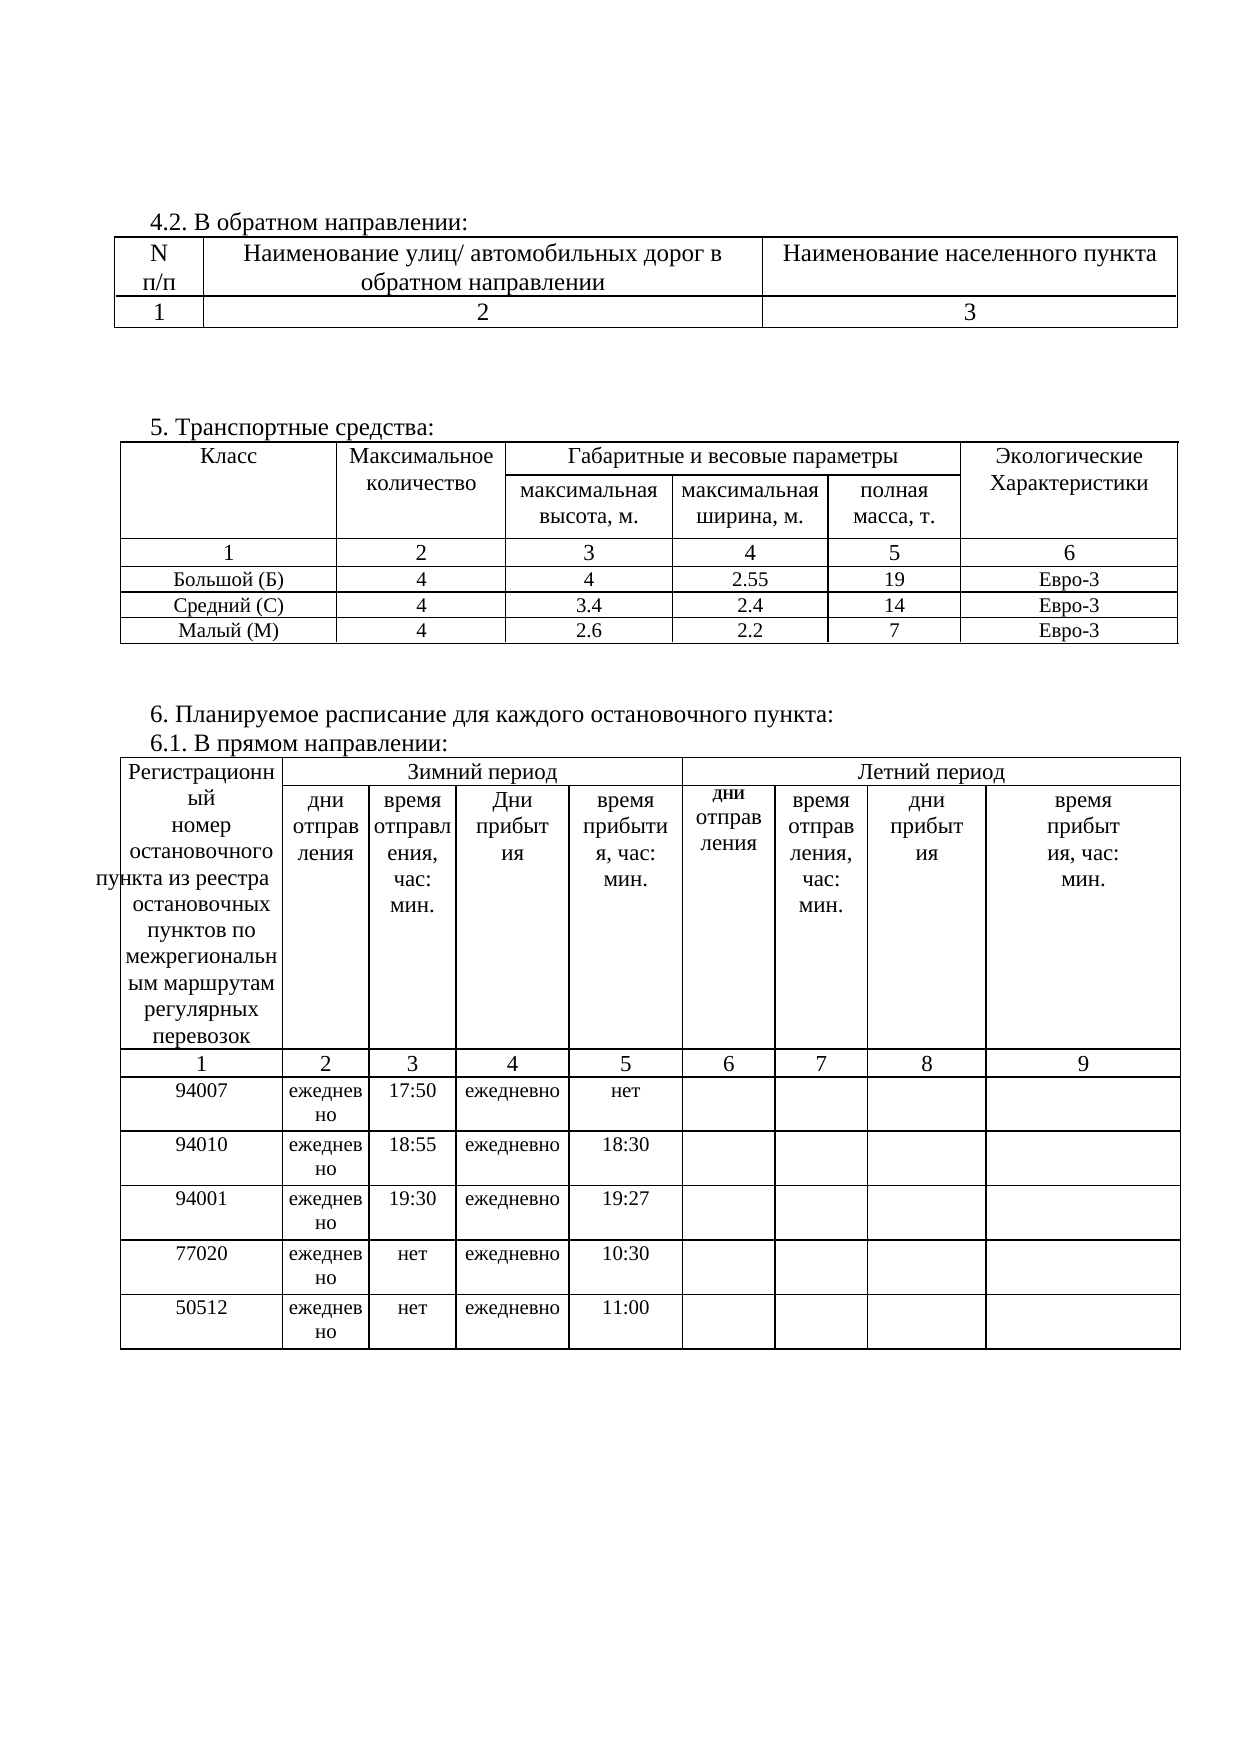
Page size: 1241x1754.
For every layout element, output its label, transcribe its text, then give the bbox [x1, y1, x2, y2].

table_cell 18:30 [570, 1132, 682, 1185]
table_cell [683, 1132, 774, 1185]
table_cell полная масса, т. [829, 476, 960, 538]
table_cell 5 [570, 1050, 682, 1076]
table_cell 1 [115, 296, 203, 327]
table_cell 8 [868, 1050, 985, 1076]
text 6. Планируемое расписание для каждого остановочного пункта: [150, 699, 1090, 728]
table_cell 94010 [121, 1132, 282, 1185]
table_cell 4 [337, 567, 505, 591]
table_cell время отправл ения, час: мин. [370, 786, 455, 1048]
table_cell 4 [673, 539, 827, 566]
table_cell ежедневно [283, 1295, 368, 1348]
table_header Класс [121, 443, 336, 538]
table_cell 10:30 [570, 1241, 682, 1293]
table_cell 3 [763, 295, 1177, 327]
table_cell 1 [121, 539, 336, 566]
table_cell [683, 1295, 774, 1348]
table_header Габаритные и весовые параметры [506, 443, 960, 474]
table_cell 4 [337, 593, 505, 617]
table_cell [683, 1078, 774, 1130]
table_cell время прибыти я, час: мин. [570, 786, 682, 1048]
table_cell ежедневно [283, 1241, 368, 1293]
table_header Наименование населенного пункта [763, 238, 1177, 295]
table_cell [868, 1295, 985, 1348]
table_cell 94001 [121, 1186, 282, 1239]
table_cell [683, 1241, 774, 1293]
table_cell [776, 1186, 867, 1239]
table_cell [776, 1132, 867, 1185]
table_cell ежедневно [457, 1186, 568, 1239]
table_cell [868, 1241, 985, 1293]
table_cell Средний (С) [121, 593, 336, 617]
table_header Зимний период [283, 758, 682, 784]
table_cell 2.2 [673, 618, 827, 642]
table_cell 18:55 [370, 1132, 455, 1185]
table_cell Евро-3 [961, 593, 1177, 617]
table_cell 77020 [121, 1241, 282, 1293]
table_cell 6 [683, 1050, 774, 1076]
table_cell Малый (М) [121, 618, 336, 642]
table_cell Большой (Б) [121, 567, 336, 591]
table_cell [987, 1295, 1180, 1348]
table_cell 1 [121, 1050, 282, 1076]
table_cell максимальная высота, м. [506, 476, 672, 538]
table_cell 3 [506, 539, 672, 566]
table_cell 19 [829, 567, 960, 591]
table_cell дни прибыт ия [868, 786, 985, 1048]
table_cell 2.4 [673, 593, 827, 617]
table_cell 11:00 [570, 1295, 682, 1348]
table_cell [683, 1186, 774, 1239]
table_cell 19:30 [370, 1186, 455, 1239]
table_header Летний период [683, 758, 1180, 784]
table_cell время отправ ления, час: мин. [776, 786, 867, 1048]
table_cell нет [370, 1295, 455, 1348]
table_cell нет [370, 1241, 455, 1293]
table_cell 19:27 [570, 1186, 682, 1239]
table_cell ежедневно [283, 1132, 368, 1185]
table_cell 7 [829, 618, 960, 642]
table_cell [868, 1186, 985, 1239]
table_cell максимальная ширина, м. [673, 476, 827, 538]
table_cell 17:50 [370, 1078, 455, 1130]
table_header Регистрационный номер остановочного пункта из реестра остановочных пунктов по межрегиональным маршрутам регулярных перевозок [121, 758, 282, 1048]
table_cell ежедневно [457, 1078, 568, 1130]
table_cell 3.4 [506, 593, 672, 617]
table_cell [987, 1078, 1180, 1130]
table_cell [987, 1241, 1180, 1293]
table_cell 7 [776, 1050, 867, 1076]
table_cell [868, 1078, 985, 1130]
table_cell 2.55 [673, 567, 827, 591]
table_cell время прибыт ия, час: мин. [987, 786, 1180, 1048]
table_cell нет [570, 1078, 682, 1130]
table_cell Евро-3 [961, 567, 1177, 591]
table_cell 9 [987, 1050, 1180, 1076]
table_cell 94007 [121, 1078, 282, 1130]
table_cell 2 [204, 297, 762, 327]
table_cell 4 [457, 1050, 568, 1076]
table_header Максимальное количество [337, 443, 505, 538]
table_cell [987, 1186, 1180, 1239]
table_cell 50512 [121, 1295, 282, 1348]
table_cell Дни прибыт ия [457, 786, 568, 1048]
table_cell 3 [370, 1050, 455, 1076]
text 6.1. В прямом направлении: [150, 728, 1090, 757]
text 4.2. В обратном направлении: [150, 207, 1090, 236]
table_cell ежедневно [283, 1078, 368, 1130]
table_cell ДНИ отправ ления [683, 786, 774, 1048]
table_cell 4 [337, 618, 505, 642]
table_cell ежедневно [457, 1132, 568, 1185]
table_cell [776, 1295, 867, 1348]
table_cell [868, 1132, 985, 1185]
table_cell 2 [283, 1050, 368, 1076]
table_cell [776, 1241, 867, 1293]
table_cell [776, 1078, 867, 1130]
table_header Экологические Характеристики [961, 443, 1177, 538]
table_cell ежедневно [457, 1295, 568, 1348]
table_cell 4 [506, 567, 672, 591]
table_cell 2 [337, 539, 505, 566]
table_cell ежедневно [457, 1241, 568, 1293]
table_header N п/п [115, 238, 203, 295]
table_cell Евро-3 [961, 618, 1177, 642]
table_cell ежедневно [283, 1186, 368, 1239]
table_cell 14 [829, 593, 960, 617]
table_header Наименование улиц/ автомобильных дорог в обратном направлении [204, 238, 762, 295]
table_cell дни отправ ления [283, 786, 368, 1048]
text 5. Транспортные средства: [150, 412, 1090, 441]
table_cell 5 [829, 539, 960, 566]
table_cell 6 [961, 539, 1177, 566]
table_cell 2.6 [506, 618, 672, 642]
table_cell [987, 1132, 1180, 1185]
